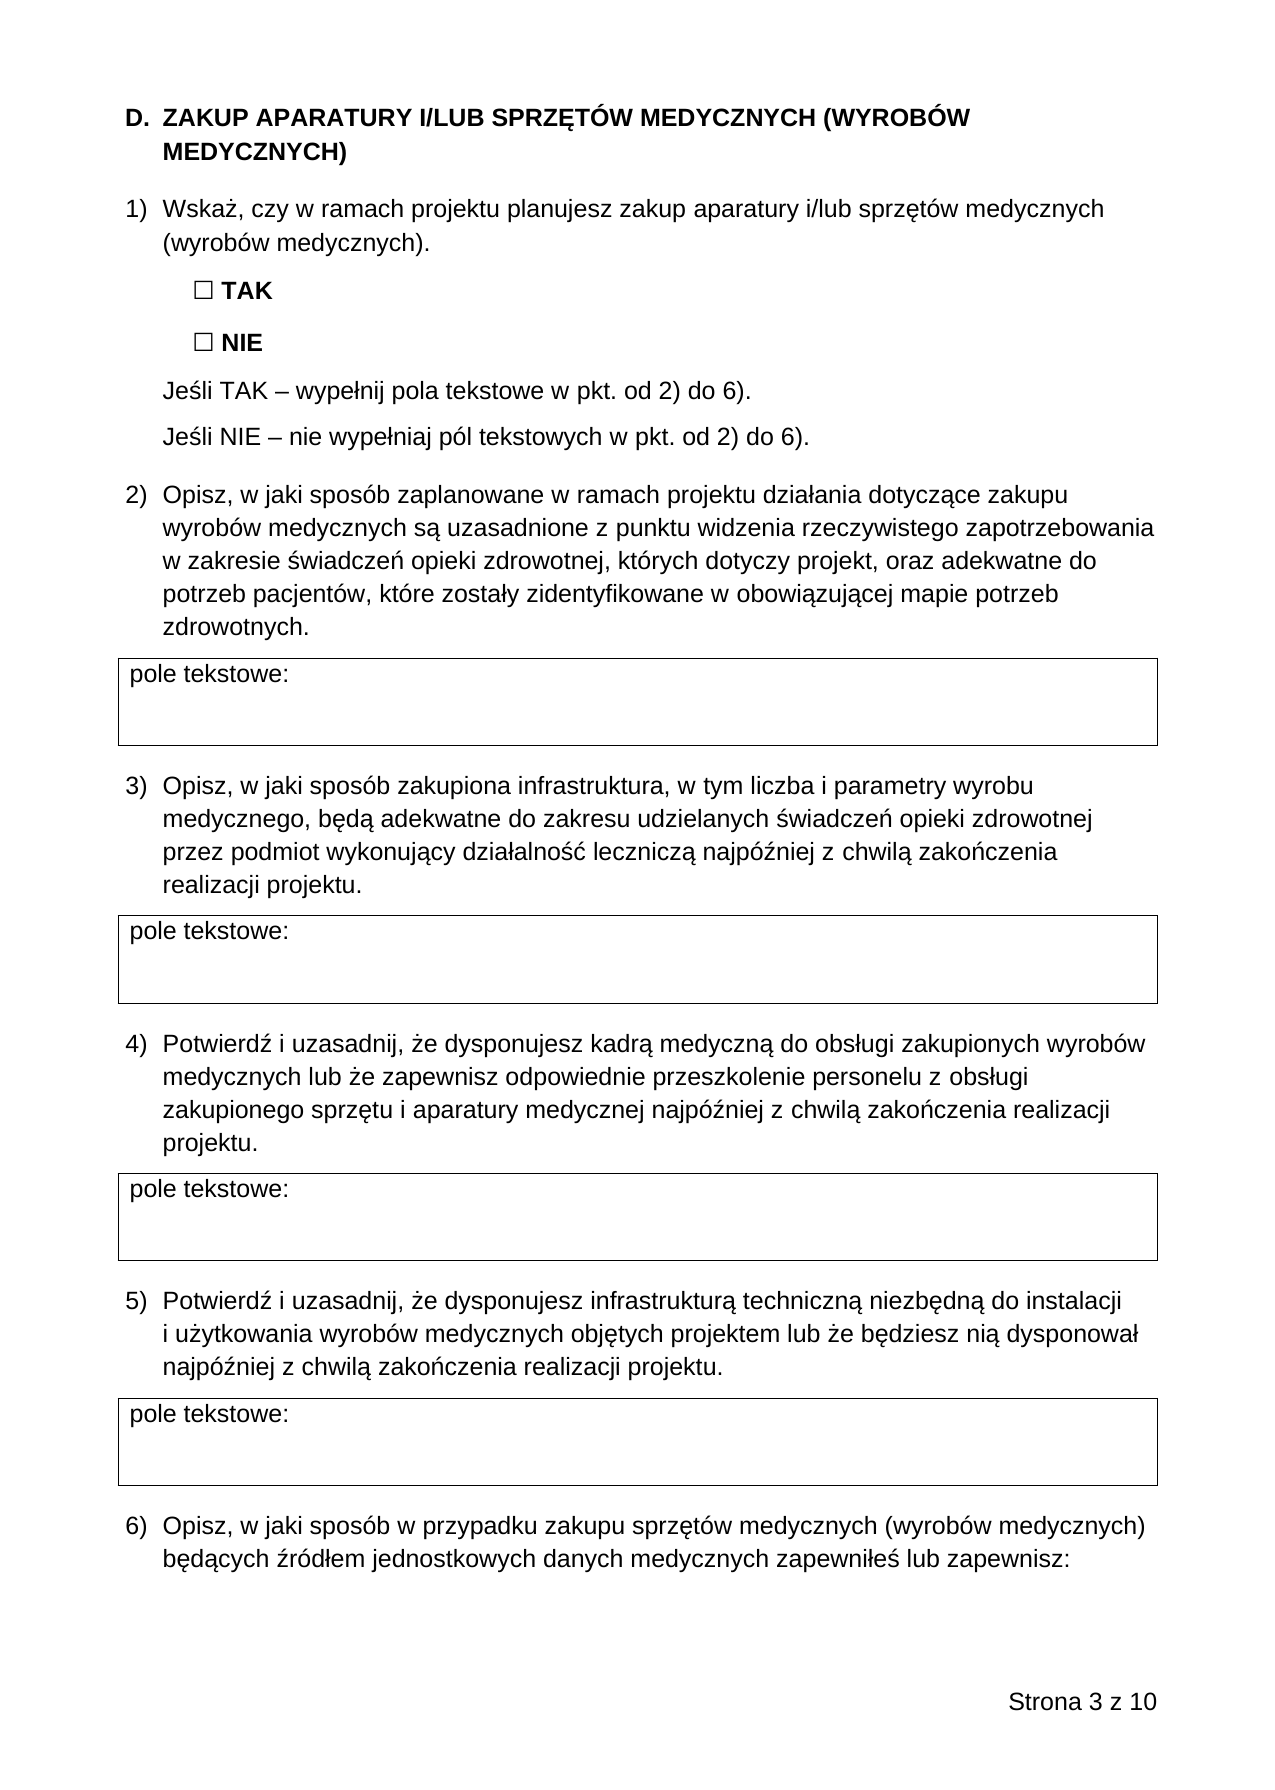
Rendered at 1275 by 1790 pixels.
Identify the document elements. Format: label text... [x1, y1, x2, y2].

list Opisz, w jaki sposób w przypadku zakupu sprzętów medycznych (wyrobów medycznych) będących źródłem jednostkowych danych medycznych zapewniłeś lub zapewnisz: [125, 1511, 1157, 1573]
table_header pole tekstowe: [119, 916, 1157, 1002]
list ZAKUP APARATURY I/LUB SPRZĘTÓW MEDYCZNYCH (WYROBÓW MEDYCZNYCH) [125, 103, 1157, 165]
table_header pole tekstowe: [119, 1174, 1157, 1260]
table_header pole tekstowe: [119, 1399, 1157, 1485]
list Wskaż, czy w ramach projektu planujesz zakup aparatury i/lub sprzętów medycznych (wyrobów medycznych). [125, 194, 1157, 256]
list Jeśli NIE – nie wypełniaj pól tekstowych w pkt. od 2) do 6). [162, 422, 1157, 451]
list Opisz, w jaki sposób zaplanowane w ramach projektu działania dotyczące zakupu wyrobów medycznych są uzasadnione z punktu widzenia rzeczywistego zapotrzebowania w zakresie świadczeń opieki zdrowotnej, których dotyczy projekt, oraz adekwatne do potrzeb pacjentów, które zostały zidentyfikowane w obowiązującej mapie potrzeb zdrowotnych. [125, 480, 1157, 641]
list Opisz, w jaki sposób zakupiona infrastruktura, w tym liczba i parametry wyrobu medycznego, będą adekwatne do zakresu udzielanych świadczeń opieki zdrowotnej przez podmiot wykonujący działalność leczniczą najpóźniej z chwilą zakończenia realizacji projektu. [125, 771, 1157, 898]
list Potwierdź i uzasadnij, że dysponujesz infrastrukturą techniczną niezbędną do instalacji i użytkowania wyrobów medycznych objętych projektem lub że będziesz nią dysponował najpóźniej z chwilą zakończenia realizacji projektu. [125, 1286, 1157, 1381]
list Potwierdź i uzasadnij, że dysponujesz kadrą medyczną do obsługi zakupionych wyrobów medycznych lub że zapewnisz odpowiednie przeszkolenie personelu z obsługi zakupionego sprzętu i aparatury medycznej najpóźniej z chwilą zakończenia realizacji projektu. [125, 1028, 1157, 1156]
list Jeśli TAK – wypełnij pola tekstowe w pkt. od 2) do 6). [162, 376, 1157, 405]
list TAK [192, 273, 1157, 307]
table_header pole tekstowe: [119, 659, 1157, 745]
list NIE [192, 325, 1157, 359]
